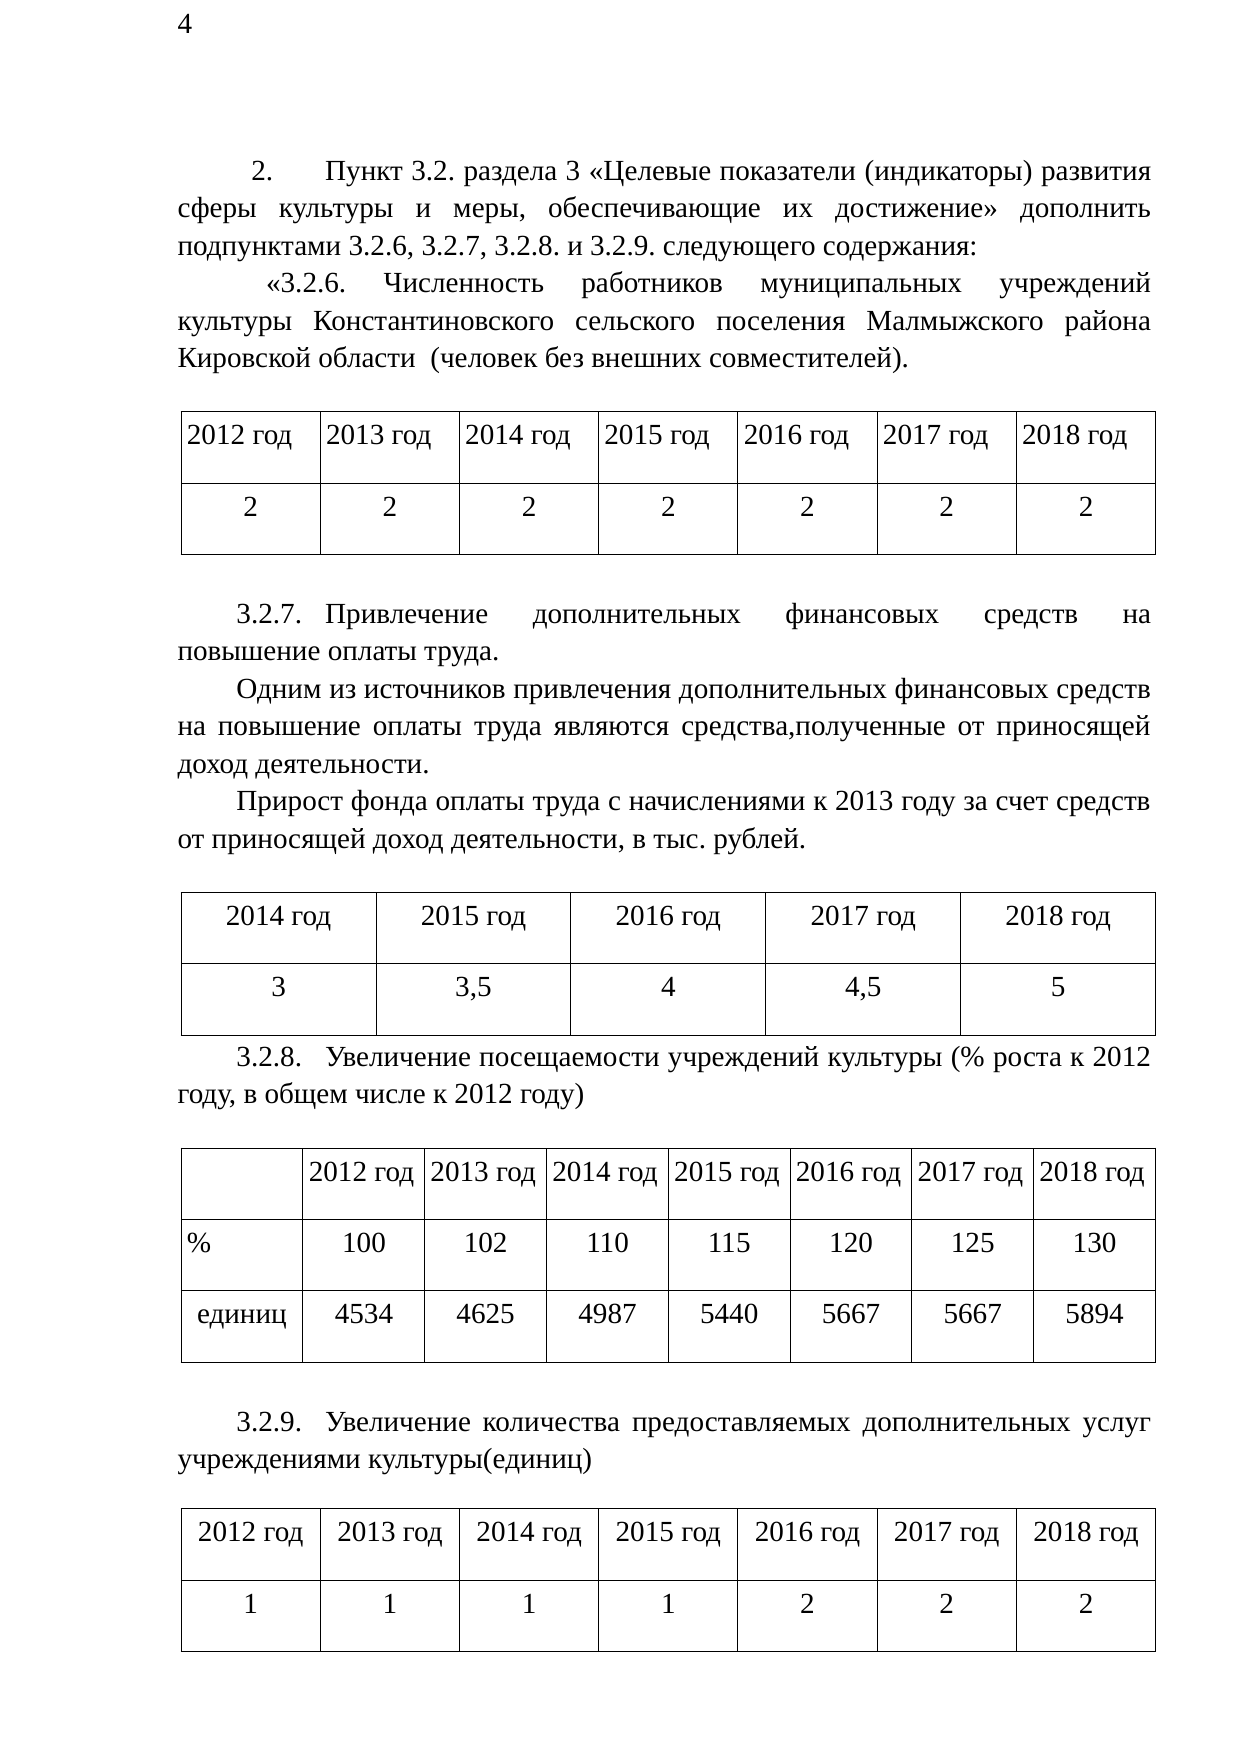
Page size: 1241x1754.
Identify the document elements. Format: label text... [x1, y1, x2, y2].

table_cell 2 [460, 484, 598, 554]
table_cell 110 [547, 1220, 668, 1290]
table_header 2012 год [182, 412, 320, 483]
table_cell 130 [1034, 1220, 1155, 1290]
table_cell 2 [878, 484, 1016, 554]
list «3.2.6. Численность работников муниципальных учреждений культуры Константиновского сельского поселения Малмыжского района Кировской области (человек без внешних совместителей). [177, 261, 1152, 374]
table_header 2015 год [599, 1509, 737, 1580]
table_cell 3 [182, 964, 376, 1035]
table_header 2018 год [1017, 1509, 1155, 1580]
table_header 2017 год [912, 1149, 1033, 1219]
table_cell 102 [425, 1220, 546, 1290]
table_cell 2 [738, 1581, 877, 1651]
table_cell 4,5 [766, 964, 960, 1035]
list Привлечение дополнительных финансовых средств на повышение оплаты труда. [177, 592, 1152, 667]
table_cell 2 [182, 484, 320, 554]
list Прирост фонда оплаты труда с начислениями к 2013 году за счет средств от приносящей доход деятельности, в тыс. рублей. [177, 779, 1152, 854]
table_cell 1 [182, 1581, 320, 1651]
table_header 2013 год [425, 1149, 546, 1219]
table_header 2014 год [460, 412, 598, 483]
table_header 2016 год [791, 1149, 911, 1219]
table_header 2012 год [182, 1509, 320, 1580]
table_header 2016 год [738, 412, 877, 483]
table_header 2018 год [1017, 412, 1155, 483]
table_cell 5440 [669, 1291, 790, 1362]
table_header 2012 год [303, 1149, 424, 1219]
table_cell 2 [738, 484, 877, 554]
table_header 2015 год [377, 893, 570, 963]
table_cell 115 [669, 1220, 790, 1290]
table_cell 2 [599, 484, 737, 554]
table_cell 2 [1017, 1581, 1155, 1651]
table_header 2016 год [571, 893, 765, 963]
table_header 2015 год [599, 412, 737, 483]
list Одним из источников привлечения дополнительных финансовых средств на повышение оплаты труда являются средства,полученные от приносящей доход деятельности. [177, 667, 1152, 779]
table_header 2013 год [321, 412, 459, 483]
list Увеличение количества предоставляемых дополнительных услуг учреждениями культуры(единиц) [177, 1400, 1152, 1475]
table_cell 5 [961, 964, 1155, 1035]
table_header [182, 1149, 302, 1219]
table_header 2018 год [1034, 1149, 1155, 1219]
table_header 2014 год [460, 1509, 598, 1580]
table_header 2013 год [321, 1509, 459, 1580]
table_cell 4534 [303, 1291, 424, 1362]
table_cell единиц [182, 1291, 302, 1362]
table_cell 1 [599, 1581, 737, 1651]
list Увеличение посещаемости учреждений культуры (% роста к 2012 году, в общем числе к 2012 году) [177, 1035, 1152, 1110]
table_cell 5894 [1034, 1291, 1155, 1362]
table_cell 2 [878, 1581, 1016, 1651]
table_cell % [182, 1220, 302, 1290]
table_cell 4 [571, 964, 765, 1035]
table_cell 125 [912, 1220, 1033, 1290]
table_cell 4625 [425, 1291, 546, 1362]
table_header 2017 год [878, 412, 1016, 483]
table_header 2017 год [878, 1509, 1016, 1580]
table_cell 3,5 [377, 964, 570, 1035]
table_cell 100 [303, 1220, 424, 1290]
table_cell 1 [460, 1581, 598, 1651]
table_header 2016 год [738, 1509, 877, 1580]
table_header 2018 год [961, 893, 1155, 963]
table_header 2014 год [547, 1149, 668, 1219]
table_cell 120 [791, 1220, 911, 1290]
table_header 2014 год [182, 893, 376, 963]
table_header 2015 год [669, 1149, 790, 1219]
table_header 2017 год [766, 893, 960, 963]
table_cell 2 [1017, 484, 1155, 554]
table_cell 5667 [912, 1291, 1033, 1362]
table_cell 4987 [547, 1291, 668, 1362]
table_cell 5667 [791, 1291, 911, 1362]
list Пункт 3.2. раздела 3 «Целевые показатели (индикаторы) развития сферы культуры и меры, обеспечивающие их достижение» дополнить подпунктами 3.2.6, 3.2.7, 3.2.8. и 3.2.9. следующего содержания: [177, 149, 1152, 261]
table_cell 1 [321, 1581, 459, 1651]
table_cell 2 [321, 484, 459, 554]
